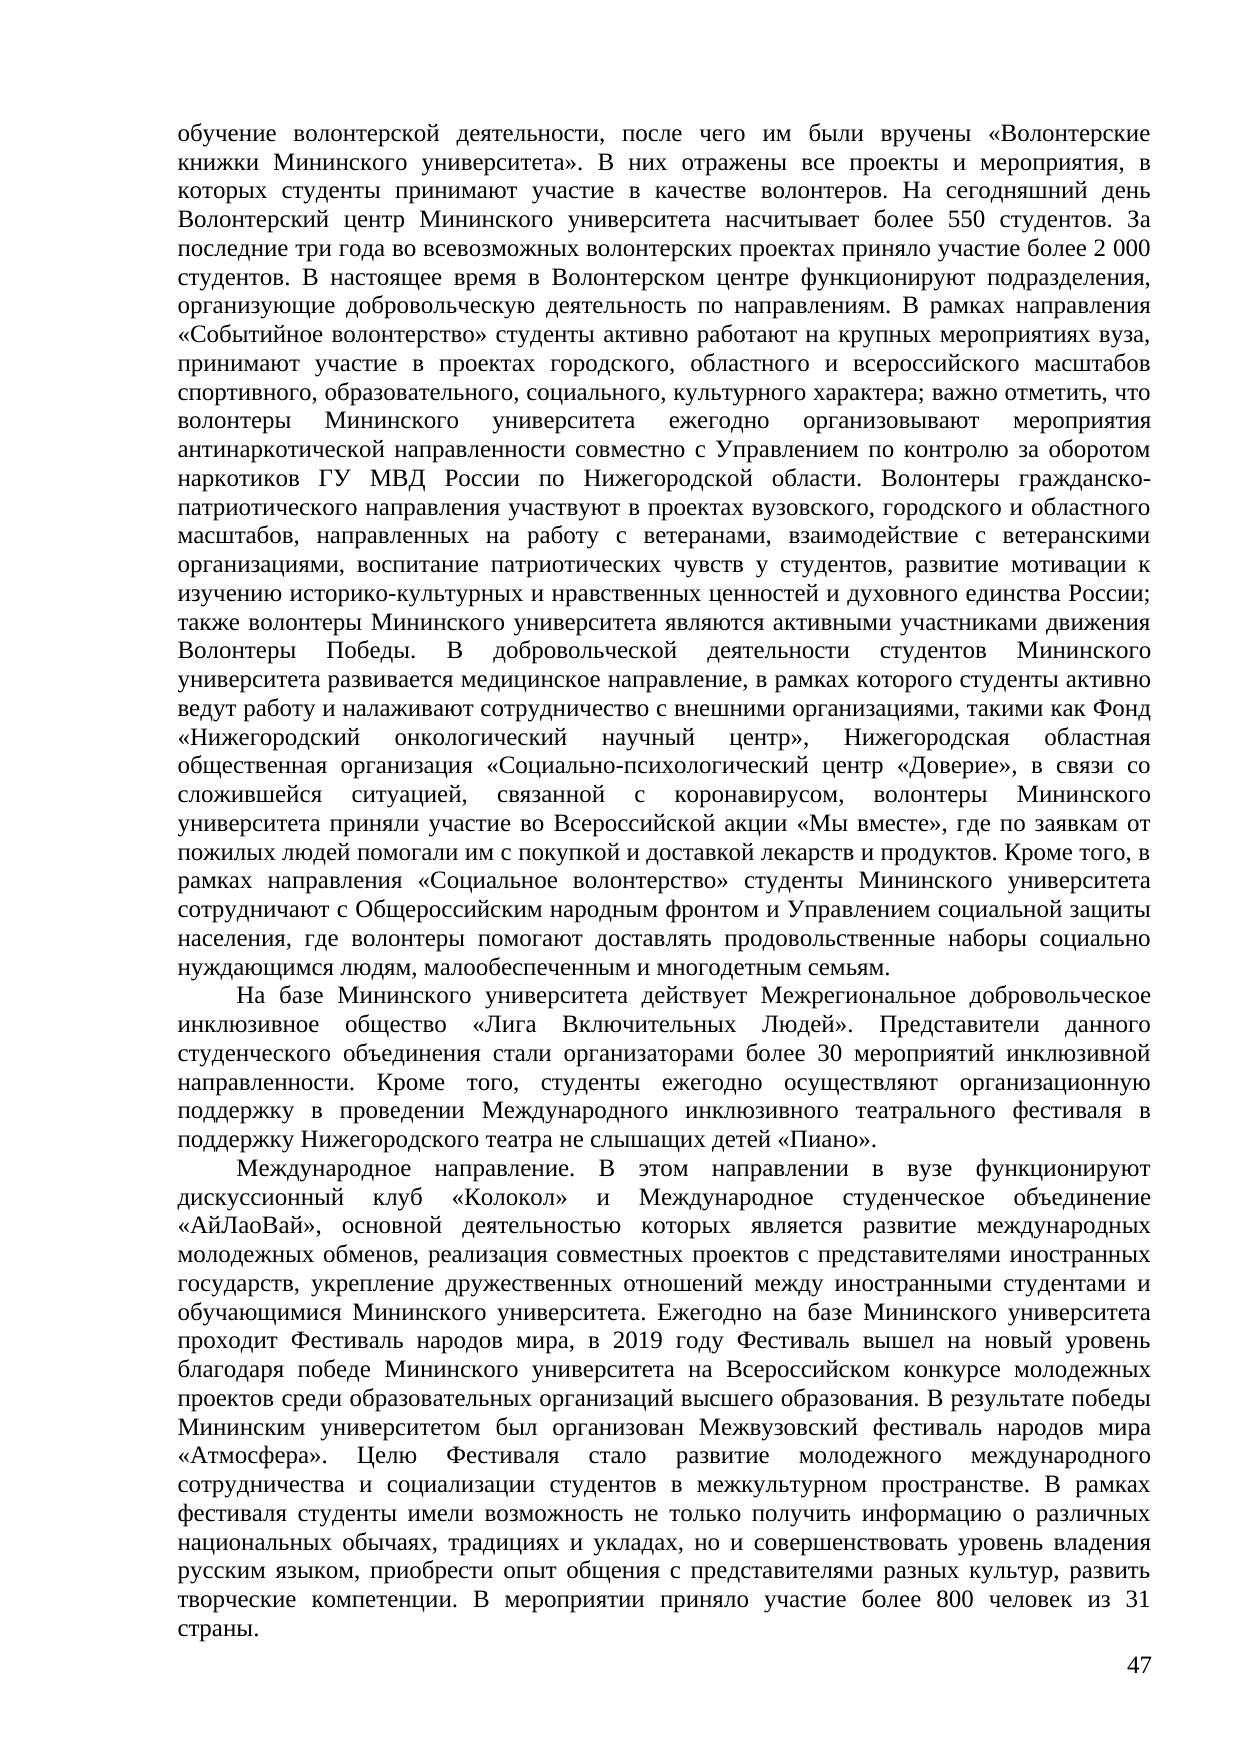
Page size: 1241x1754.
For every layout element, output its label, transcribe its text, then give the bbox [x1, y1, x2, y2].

text Международное направление. В этом направлении в вузе функционируют дискуссионный клуб «Колокол» и Международное студенческое объединение «АйЛаоВай», основной деятельностью которых является развитие международных молодежных обменов, реализация совместных проектов с представителями иностранных государств, укрепление дружественных отношений между иностранными студентами и обучающимися Мининского университета. Ежегодно на базе Мининского университета проходит Фестиваль народов мира, в 2019 году Фестиваль вышел на новый уровень благодаря победе Мининского университета на Всероссийском конкурсе молодежных проектов среди образовательных организаций высшего образования. В результате победы Мининским университетом был организован Межвузовский фестиваль народов мира «Атмосфера». Целю Фестиваля стало развитие молодежного международного сотрудничества и социализации студентов в межкультурном пространстве. В рамках фестиваля студенты имели возможность не только получить информацию о различных национальных обычаях, традициях и укладах, но и совершенствовать уровень владения русским языком, приобрести опыт общения с представителями разных культур, развить творческие компетенции. В мероприятии приняло участие более 800 человек из 31 страны. [177, 1153, 1152, 1642]
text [177, 118, 1152, 981]
text На базе Мининского университета действует Межрегиональное добровольческое инклюзивное общество «Лига Включительных Людей». Представители данного студенческого объединения стали организаторами более 30 мероприятий инклюзивной направленности. Кроме того, студенты ежегодно осуществляют организационную поддержку в проведении Международного инклюзивного театрального фестиваля в поддержку Нижегородского театра не слышащих детей «Пиано». [177, 981, 1152, 1153]
